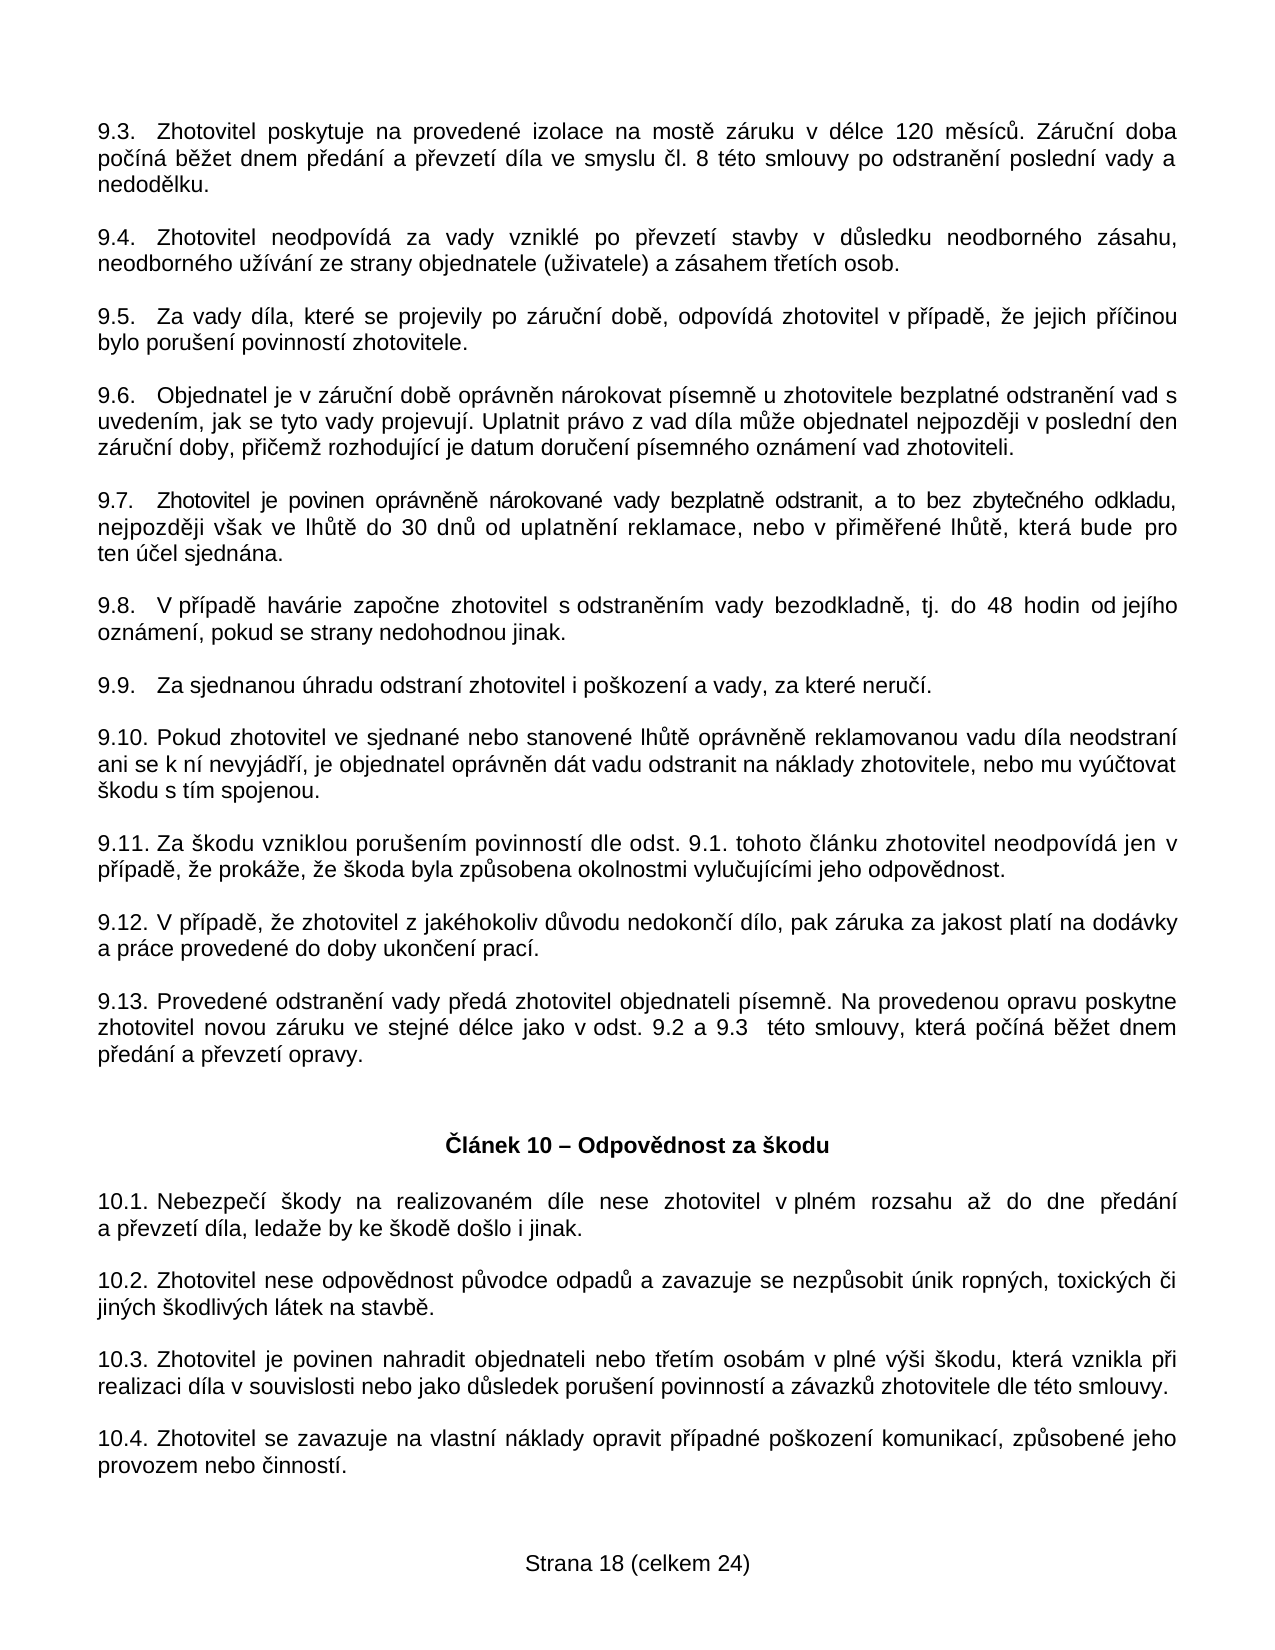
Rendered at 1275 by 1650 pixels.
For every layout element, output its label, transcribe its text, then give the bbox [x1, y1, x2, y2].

list Zhotovitel nese odpovědnost původce odpadů a zavazuje se nezpůsobit únik ropných, toxických či jiných škodlivých látek na stavbě. [97, 1267, 1177, 1320]
list Zhotovitel je povinen nahradit objednateli nebo třetím osobám v plné výši škodu, která vznikla při realizaci díla v souvislosti nebo jako důsledek porušení povinností a závazků zhotovitele dle této smlouvy. [97, 1346, 1177, 1399]
list Zhotovitel neodpovídá za vady vzniklé po převzetí stavby v důsledku neodborného zásahu, neodborného užívání ze strany objednatele (uživatele) a zásahem třetích osob. [97, 223, 1177, 276]
text Článek 10 – Odpovědnost za škodu [97, 1132, 1177, 1158]
list Nebezpečí škody na realizovaném díle nese zhotovitel v plném rozsahu až do dne předání a převzetí díla, ledaže by ke škodě došlo i jinak. [97, 1188, 1177, 1241]
list Zhotovitel se zavazuje na vlastní náklady opravit případné poškození komunikací, způsobené jeho provozem nebo činností. [97, 1425, 1177, 1478]
list Objednatel je v záruční době oprávněn nárokovat písemně u zhotovitele bezplatné odstranění vad s uvedením, jak se tyto vady projevují. Uplatnit právo z vad díla může objednatel nejpozději v poslední den záruční doby, přičemž rozhodující je datum doručení písemného oznámení vad zhotoviteli. [97, 382, 1177, 461]
list Za škodu vzniklou porušením povinností dle odst. 9.1. tohoto článku zhotovitel neodpovídá jen v případě, že prokáže, že škoda byla způsobena okolnostmi vylučujícími jeho odpovědnost. [97, 830, 1177, 882]
list Pokud zhotovitel ve sjednané nebo stanovené lhůtě oprávněně reklamovanou vadu díla neodstraní ani se k ní nevyjádří, je objednatel oprávněn dát vadu odstranit na náklady zhotovitele, nebo mu vyúčtovat škodu s tím spojenou. [97, 724, 1177, 803]
list Zhotovitel poskytuje na provedené izolace na mostě záruku v délce 120 měsíců. Záruční doba počíná běžet dnem předání a převzetí díla ve smyslu čl. 8 této smlouvy po odstranění poslední vady a nedodělku. [97, 118, 1177, 197]
list V případě havárie započne zhotovitel s odstraněním vady bezodkladně, tj. do 48 hodin od jejího oznámení, pokud se strany nedohodnou jinak. [97, 592, 1177, 645]
list Zhotovitel je povinen oprávněně nárokované vady bezplatně odstranit, a to bez zbytečného odkladu, nejpozději však ve lhůtě do 30 dnů od uplatnění reklamace, nebo v přiměřené lhůtě, která bude pro ten účel sjednána. [97, 487, 1177, 566]
list Za vady díla, které se projevily po záruční době, odpovídá zhotovitel v případě, že jejich příčinou bylo porušení povinností zhotovitele. [97, 303, 1177, 355]
list Provedené odstranění vady předá zhotovitel objednateli písemně. Na provedenou opravu poskytne zhotovitel novou záruku ve stejné délce jako v odst. 9.2 a 9.3 této smlouvy, která počíná běžet dnem předání a převzetí opravy. [97, 988, 1177, 1067]
list Za sjednanou úhradu odstraní zhotovitel i poškození a vady, za které neručí. [97, 672, 1177, 698]
list V případě, že zhotovitel z jakéhokoliv důvodu nedokončí dílo, pak záruka za jakost platí na dodávky a práce provedené do doby ukončení prací. [97, 909, 1177, 961]
